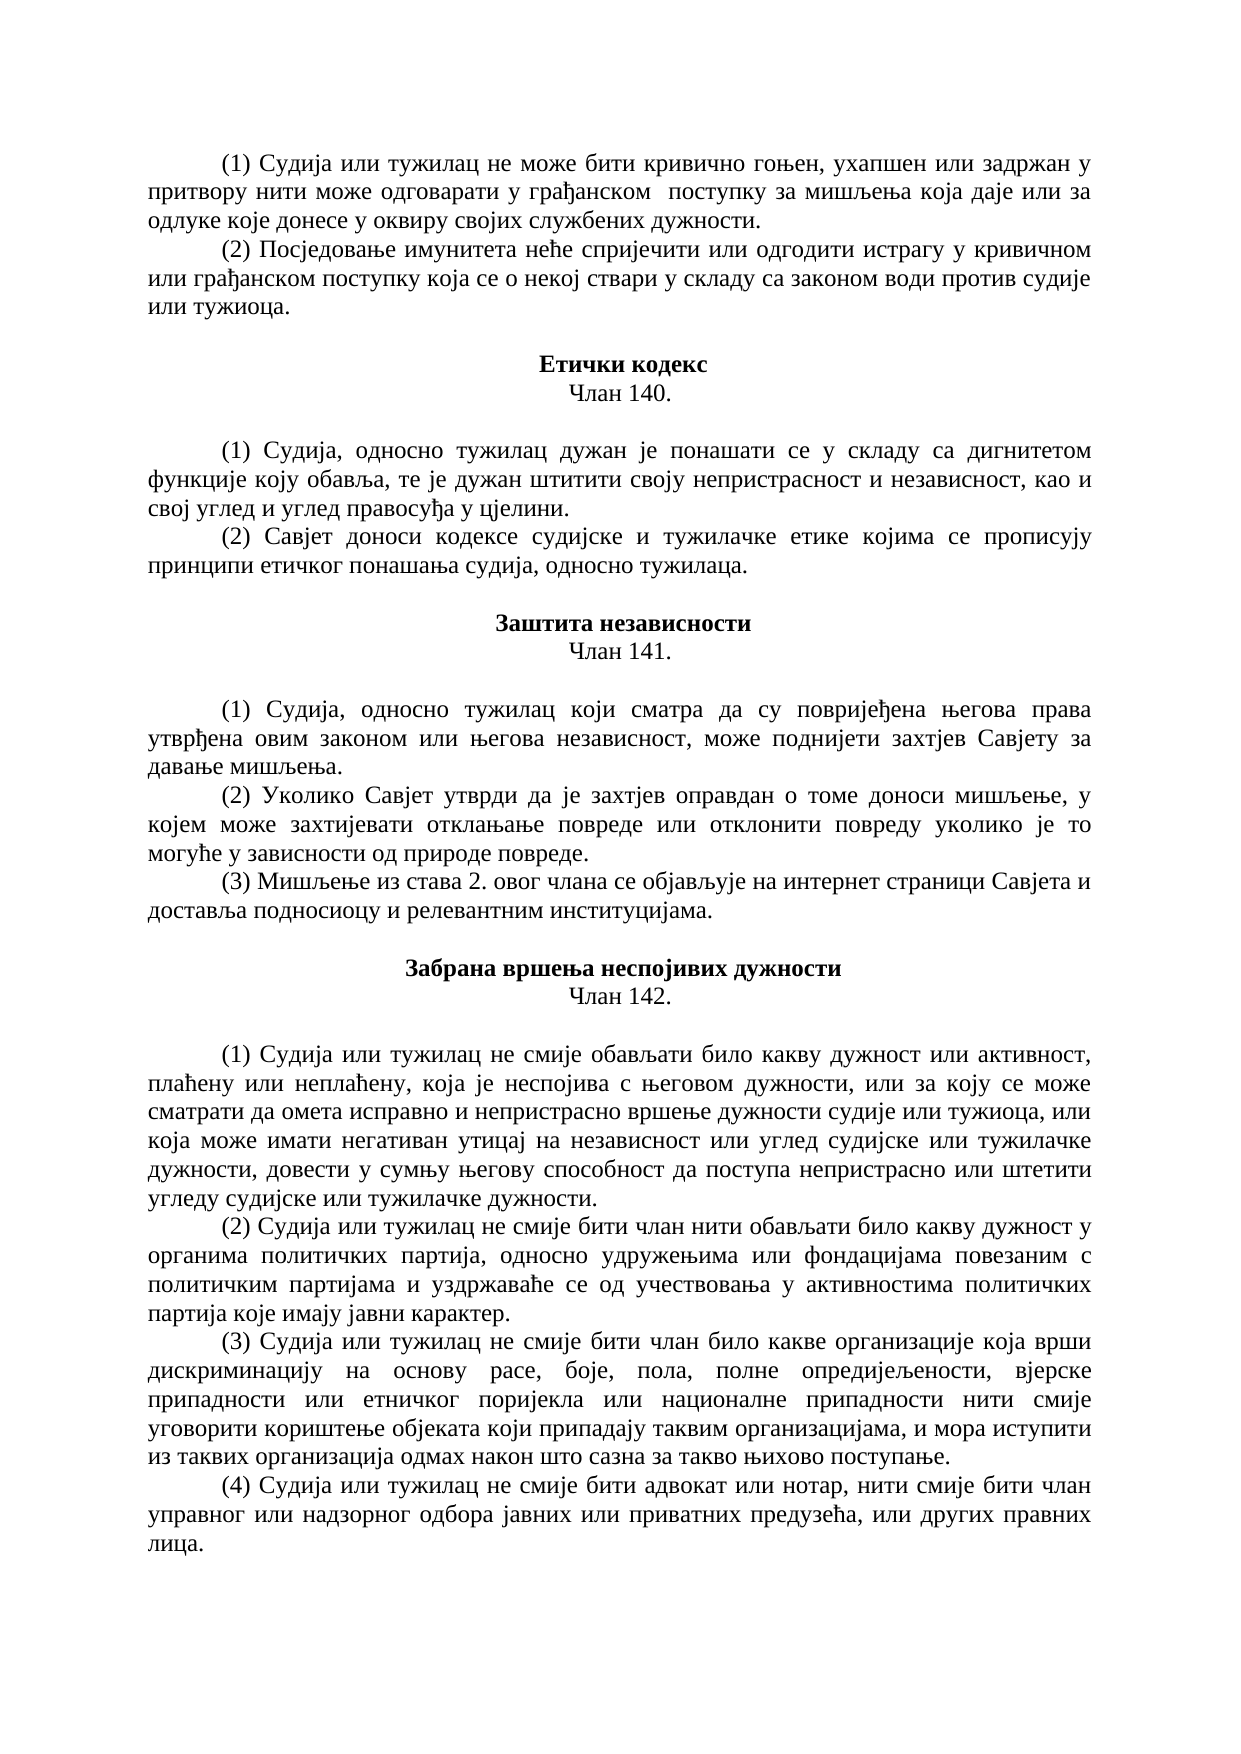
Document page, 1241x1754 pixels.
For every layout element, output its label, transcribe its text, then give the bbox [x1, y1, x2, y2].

text (1) Судија или тужилац не може бити кривично гоњен, ухапшен или задржан у притвору нити може одговарати у грађанском поступку за мишљења која даје или за одлуке које донесе у оквиру својих службених дужности. [148, 148, 1093, 234]
text (2) Уколико Савјет утврди да је захтјев оправдан о томе доноси мишљење, у којем може захтијевати отклањање повреде или отклонити повреду уколико је то могуће у зависности од природе повреде. [148, 780, 1093, 866]
text (2) Судија или тужилац не смије бити члан нити обављати било какву дужност у органима политичких партија, односно удружењима или фондацијама повезаним с политичким партијама и уздржаваће се од учествовања у активностима политичких партија које имају јавни карактер. [148, 1211, 1093, 1326]
text (4) Судија или тужилац не смије бити адвокат или нотар, нити смије бити члан управног или надзорног одбора јавних или приватних предузећа, или других правних лица. [148, 1470, 1093, 1556]
text Забрана вршења неспојивих дужности [148, 953, 1093, 981]
text (1) Судија, односно тужилац који сматра да су повријеђена његова права утврђена овим законом или његова независност, може поднијети захтјев Савјету за давање мишљења. [148, 694, 1093, 780]
text Члан 142. [148, 981, 1093, 1010]
text (1) Судија или тужилац не смије обављати било какву дужност или активност, плаћену или неплаћену, која је неспојива с његовом дужности, или за коју се може сматрати да омета исправно и непристрасно вршење дужности судије или тужиоца, или која може имати негативан утицај на независност или углед судијске или тужилачке дужности, довести у сумњу његову способност да поступа непристрасно или штетити угледу судијске или тужилачке дужности. [148, 1039, 1093, 1211]
text Члан 141. [148, 636, 1093, 665]
text (1) Судија, односно тужилац дужан је понашати се у складу са дигнитетом функције коју обавља, те је дужан штитити своју непристрасност и независност, као и свој углед и углед правосуђа у цјелини. [148, 435, 1093, 521]
text Заштита независности [148, 608, 1093, 636]
text Члан 140. [148, 378, 1093, 406]
text Етички кодекс [148, 349, 1093, 378]
text (2) Савјет доноси кодексе судијске и тужилачке етике којима се прописују принципи етичког понашања судија, односно тужилаца. [148, 521, 1093, 579]
text (3) Мишљење из става 2. овог члана се објављује на интернет страници Савјета и доставља подносиоцу и релевантним институцијама. [148, 866, 1093, 924]
text (3) Судија или тужилац не смије бити члан било какве организације која врши дискриминацију на основу расе, боје, пола, полне опредијељености, вјерске припадности или етничког поријекла или националне припадности нити смије уговорити кориштење објеката који припадају таквим организацијама, и мора иступити из таквих организација одмах након што сазна за такво њихово поступање. [148, 1326, 1093, 1470]
text (2) Посједовање имунитета неће спријечити или одгодити истрагу у кривичном или грађанском поступку која се о некој ствари у складу са законом води против судије или тужиоца. [148, 234, 1093, 320]
